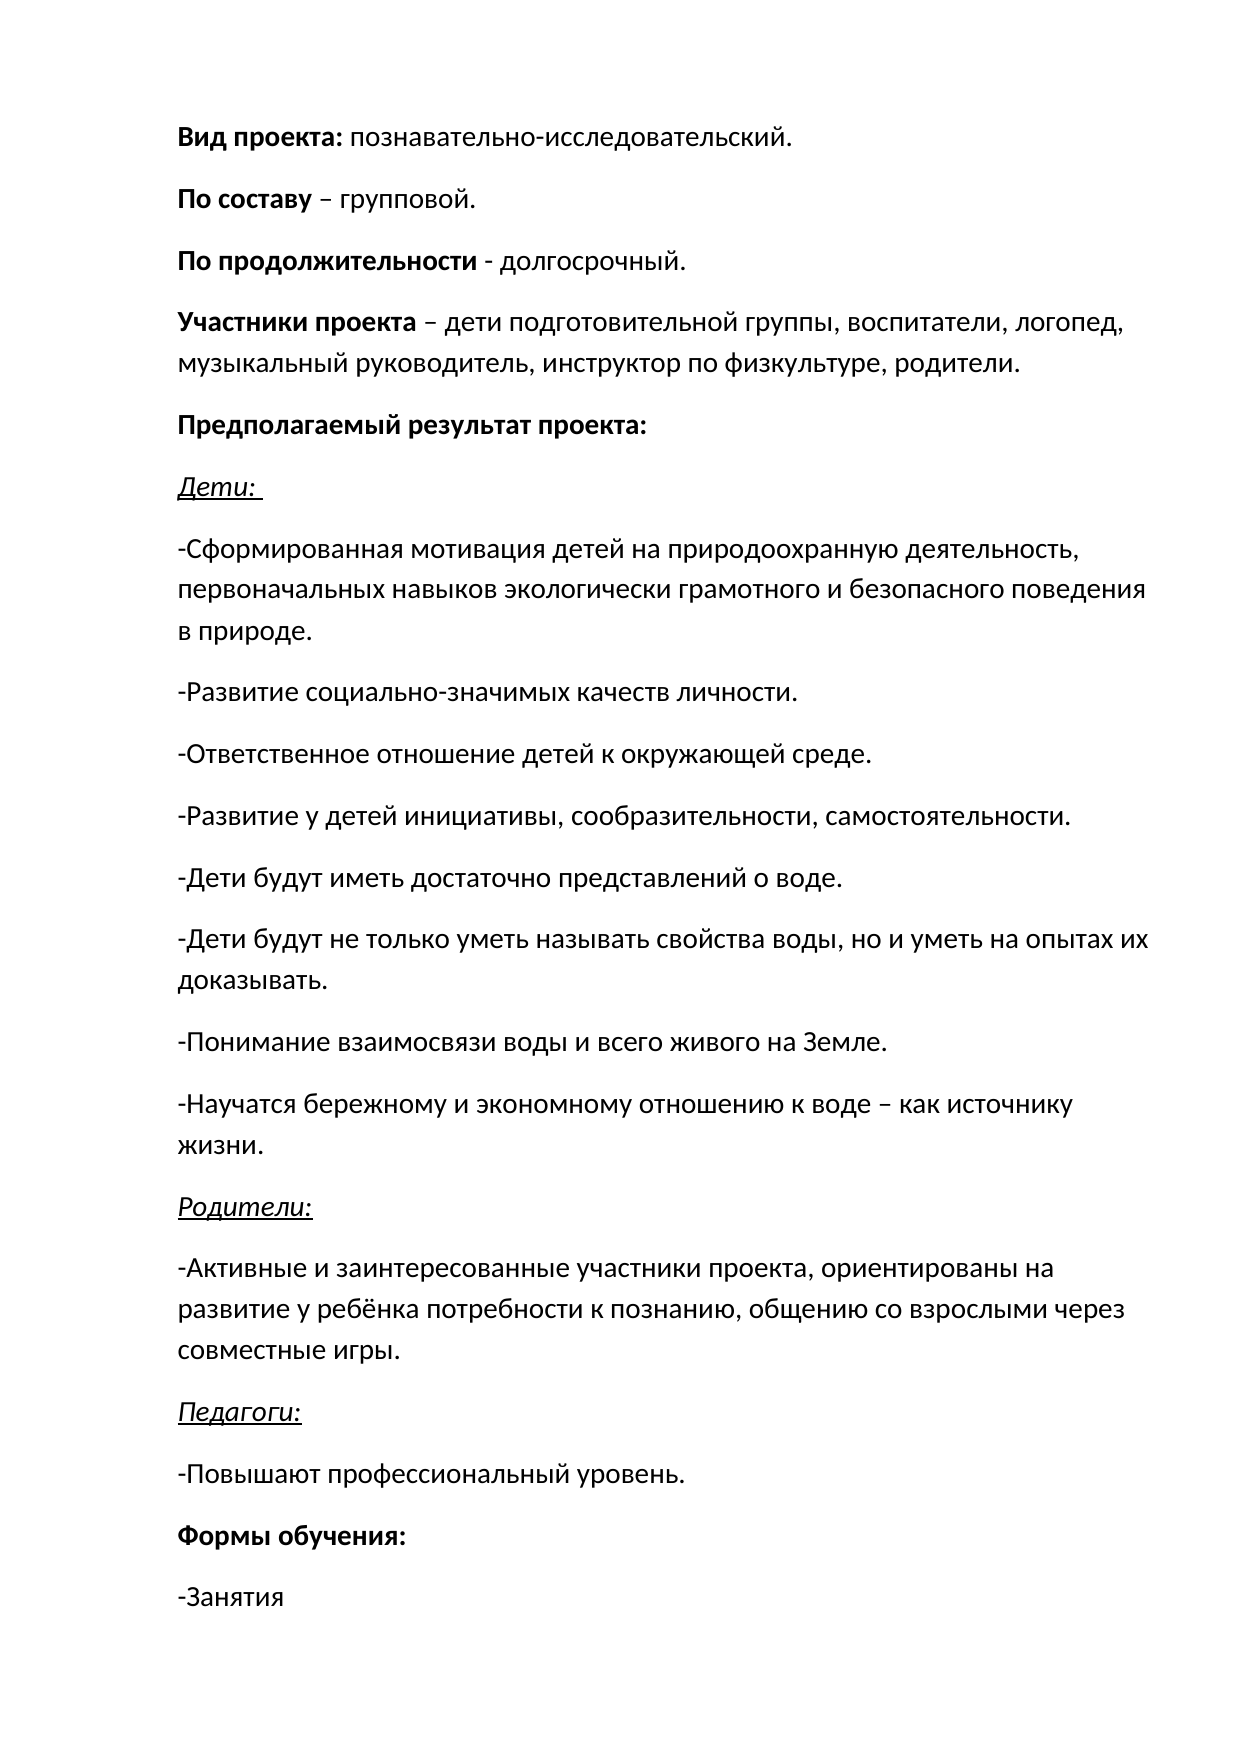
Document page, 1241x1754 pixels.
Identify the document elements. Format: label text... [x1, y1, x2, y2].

text Педагоги: [177, 1393, 1152, 1429]
text Предполагаемый результат проекта: [177, 406, 1152, 442]
text -Дети будут не только уметь называть свойства воды, но и уметь на опытах их доказывать. [177, 920, 1152, 997]
text По составу – групповой. [177, 180, 1152, 216]
text -Развитие у детей инициативы, сообразительности, самостоятельности. [177, 797, 1152, 832]
text -Повышают профессиональный уровень. [177, 1455, 1152, 1490]
text Дети: [177, 468, 1152, 503]
text -Дети будут иметь достаточно представлений о воде. [177, 859, 1152, 894]
text Формы обучения: [177, 1517, 1152, 1552]
text -Сформированная мотивация детей на природоохранную деятельность, первоначальных навыков экологически грамотного и безопасного поведения в природе. [177, 530, 1152, 647]
text По продолжительности - долгосрочный. [177, 242, 1152, 277]
text Вид проекта: познавательно-исследовательский. [177, 118, 1152, 154]
text -Научатся бережному и экономному отношению к воде – как источнику жизни. [177, 1085, 1152, 1161]
text -Понимание взаимосвязи воды и всего живого на Земле. [177, 1023, 1152, 1059]
text -Занятия [177, 1578, 1152, 1614]
text Участники проекта – дети подготовительной группы, воспитатели, логопед, музыкальный руководитель, инструктор по физкультуре, родители. [177, 303, 1152, 380]
text -Ответственное отношение детей к окружающей среде. [177, 735, 1152, 771]
text Родители: [177, 1188, 1152, 1223]
text -Развитие социально-значимых качеств личности. [177, 673, 1152, 709]
text -Активные и заинтересованные участники проекта, ориентированы на развитие у ребёнка потребности к познанию, общению со взрослыми через совместные игры. [177, 1249, 1152, 1367]
